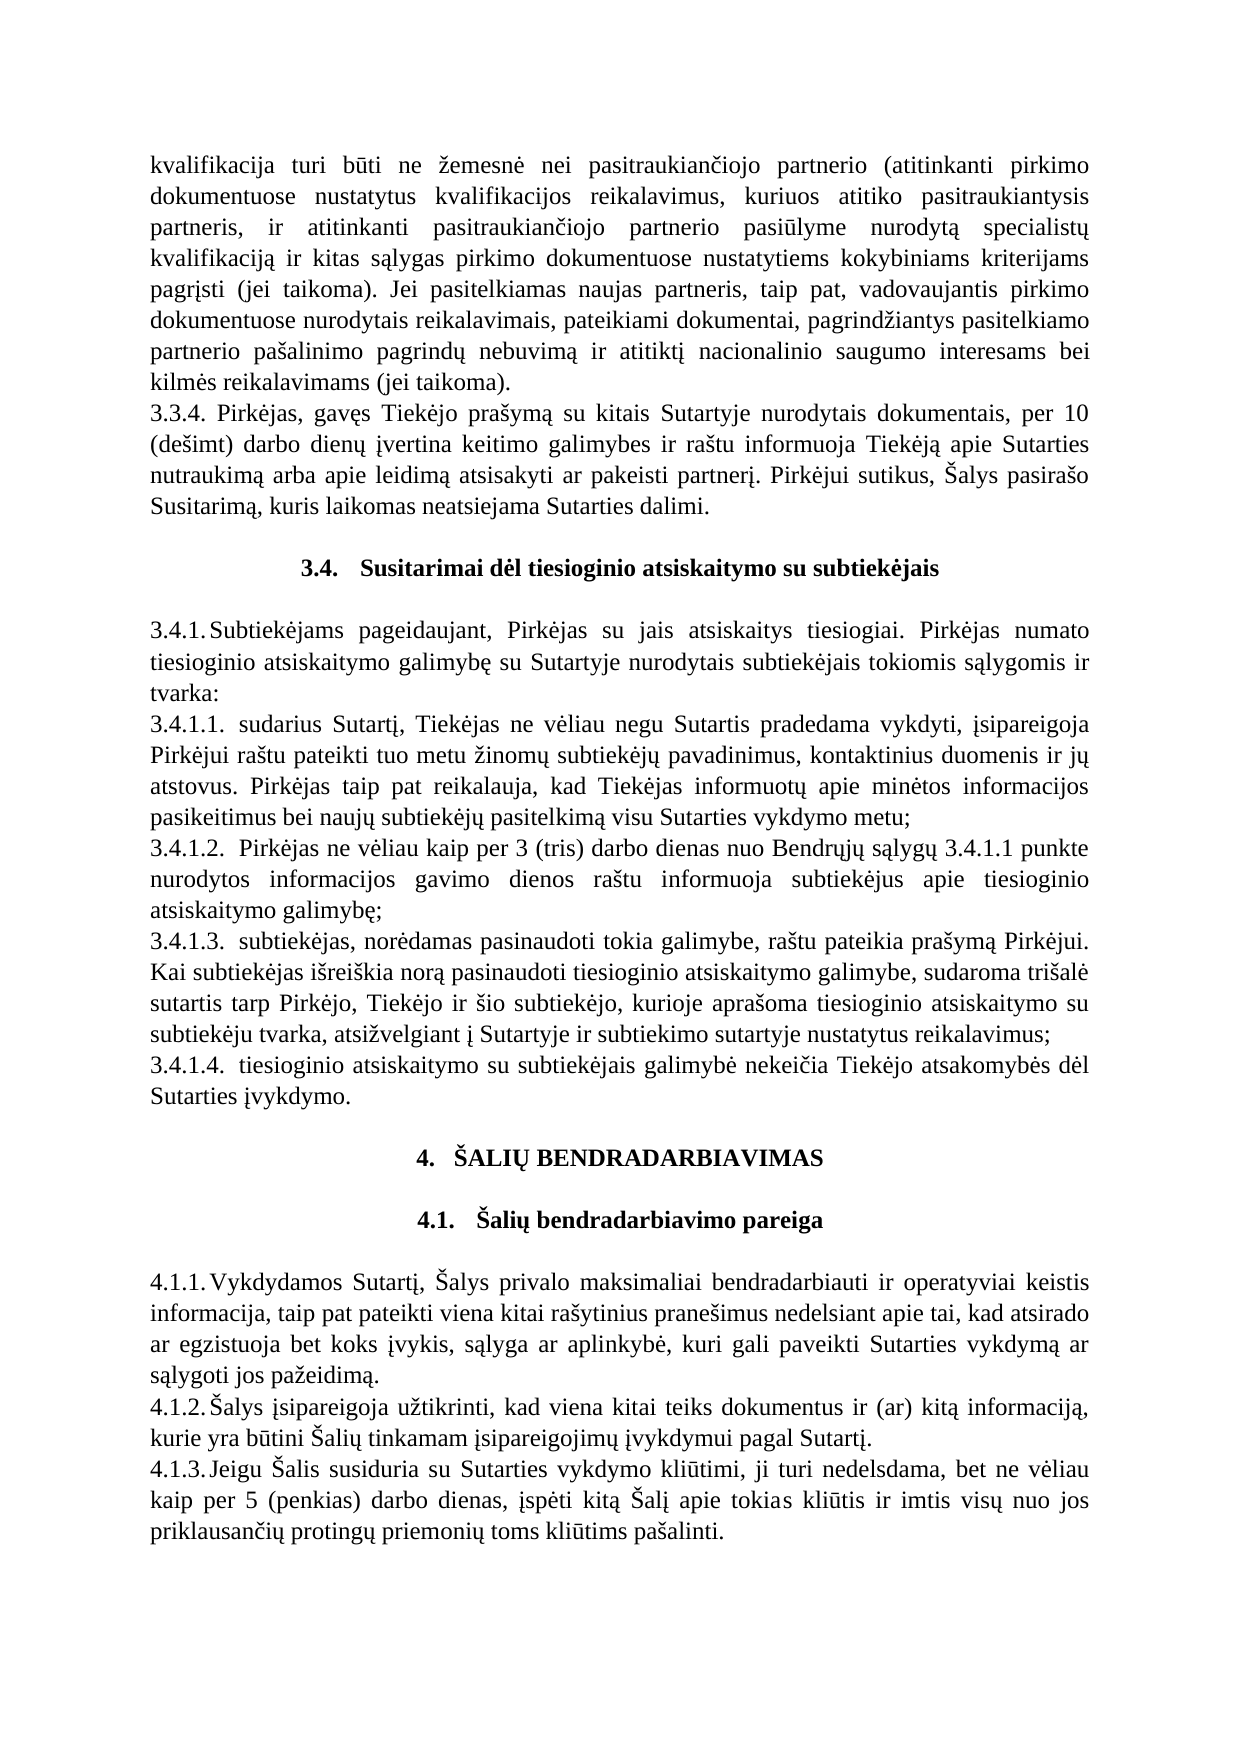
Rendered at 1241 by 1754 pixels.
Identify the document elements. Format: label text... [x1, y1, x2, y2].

text 4.1. Šalių bendradarbiavimo pareiga [150, 1205, 1090, 1234]
text 3.4.1.2. Pirkėjas ne vėliau kaip per 3 (tris) darbo dienas nuo Bendrųjų sąlygų 3.4.1.1 punkte nurodytos informacijos gavimo dienos raštu informuoja subtiekėjus apie tiesioginio atsiskaitymo galimybę; [150, 893, 1090, 924]
text 3.4.1.1. sudarius Sutartį, Tiekėjas ne vėliau negu Sutartis pradedama vykdyti, įsipareigoja Pirkėjui raštu pateikti tuo metu žinomų subtiekėjų pavadinimus, kontaktinius duomenis ir jų atstovus. Pirkėjas taip pat reikalauja, kad Tiekėjas informuotų apie minėtos informacijos pasikeitimus bei naujų subtiekėjų pasitelkimą visu Sutarties vykdymo metu; [150, 799, 1090, 831]
text 4.1.2. Šalys įsipareigoja užtikrinti, kad viena kitai teiks dokumentus ir (ar) kitą informaciją, kurie yra būtini Šalių tinkamam įsipareigojimų įvykdymui pagal Sutartį. [150, 1392, 1090, 1451]
text 3.4.1.2. Pirkėjas ne vėliau kaip per 3 (tris) darbo dienas nuo Bendrųjų sąlygų 3.4.1.1 punkte nurodytos informacijos gavimo dienos raštu informuoja subtiekėjus apie tiesioginio atsiskaitymo galimybę; [150, 833, 1090, 864]
text 3.4.1.4. tiesioginio atsiskaitymo su subtiekėjais galimybė nekeičia Tiekėjo atsakomybės dėl Sutarties įvykdymo. [150, 1050, 1090, 1110]
text 4. Šalių bendradarbiavimas [150, 1143, 1090, 1172]
text 3.3.3.3. pasiliekančiojo ar naujai pasitelkiamo partnerio kvalifikaciją patvirtinančius dokumentus. Visais atvejais pasiliekančiojo partnerio ar naujai pasitelkto partnerio kvalifikacija turi būti ne žemesnė nei pasitraukiančiojo partnerio (atitinkanti pirkimo dokumentuose nustatytus kvalifikacijos reikalavimus, kuriuos atitiko pasitraukiantysis partneris, ir atitinkanti pasitraukiančiojo partnerio pasiūlyme nurodytą specialistų kvalifikaciją ir kitas sąlygas pirkimo dokumentuose nustatytiems kokybiniams kriterijams pagrįsti (jei taikoma). Jei pasitelkiamas naujas partneris, taip pat, vadovaujantis pirkimo dokumentuose nurodytais reikalavimais, pateikiami dokumentai, pagrindžiantys pasitelkiamo partnerio pašalinimo pagrindų nebuvimą ir atitiktį nacionalinio saugumo interesams bei kilmės reikalavimams (jei taikoma). [150, 334, 1090, 396]
text 4.1.1. Vykdydamos Sutartį, Šalys privalo maksimaliai bendradarbiauti ir operatyviai keistis informacija, taip pat pateikti viena kitai rašytinius pranešimus nedelsiant apie tai, kad atsirado ar egzistuoja bet koks įvykis, sąlyga ar aplinkybė, kuri gali paveikti Sutarties vykdymą ar sąlygoti jos pažeidimą. [150, 1267, 1090, 1389]
text 3.3.4. Pirkėjas, gavęs Tiekėjo prašymą su kitais Sutartyje nurodytais dokumentais, per 10 (dešimt) darbo dienų įvertina keitimo galimybes ir raštu informuoja Tiekėją apie Sutarties nutraukimą arba apie leidimą atsisakyti ar pakeisti partnerį. Pirkėjui sutikus, Šalys pasirašo Susitarimą, kuris laikomas neatsiejama Sutarties dalimi. [150, 489, 1090, 520]
text 3.4.1.1. sudarius Sutartį, Tiekėjas ne vėliau negu Sutartis pradedama vykdyti, įsipareigoja Pirkėjui raštu pateikti tuo metu žinomų subtiekėjų pavadinimus, kontaktinius duomenis ir jų atstovus. Pirkėjas taip pat reikalauja, kad Tiekėjas informuotų apie minėtos informacijos pasikeitimus bei naujų subtiekėjų pasitelkimą visu Sutarties vykdymo metu; [150, 709, 1090, 740]
text 4.1.3. Jeigu Šalis susiduria su Sutarties vykdymo kliūtimi, ji turi nedelsdama, bet ne vėliau kaip per 5 (penkias) darbo dienas, įspėti kitą Šalį apie tokias kliūtis ir imtis visų nuo jos priklausančių protingų priemonių toms kliūtims pašalinti. [150, 1454, 1090, 1544]
text 3.4.1. Subtiekėjams pageidaujant, Pirkėjas su jais atsiskaitys tiesiogiai. Pirkėjas numato tiesioginio atsiskaitymo galimybę su Sutartyje nurodytais subtiekėjais tokiomis sąlygomis ir tvarka: [150, 616, 1090, 647]
text 3.4.1. Subtiekėjams pageidaujant, Pirkėjas su jais atsiskaitys tiesiogiai. Pirkėjas numato tiesioginio atsiskaitymo galimybę su Sutartyje nurodytais subtiekėjais tokiomis sąlygomis ir tvarka: [150, 675, 1090, 706]
text 3.4.1.3. subtiekėjas, norėdamas pasinaudoti tokia galimybe, raštu pateikia prašymą Pirkėjui. Kai subtiekėjas išreiškia norą pasinaudoti tiesioginio atsiskaitymo galimybe, sudaroma trišalė sutartis tarp Pirkėjo, Tiekėjo ir šio subtiekėjo, kurioje aprašoma tiesioginio atsiskaitymo su subtiekėju tvarka, atsižvelgiant į Sutartyje ir subtiekimo sutartyje nustatytus reikalavimus; [150, 1017, 1090, 1048]
text 3.4. Susitarimai dėl tiesioginio atsiskaitymo su subtiekėjais [150, 553, 1090, 582]
text 3.4.1.3. subtiekėjas, norėdamas pasinaudoti tokia galimybe, raštu pateikia prašymą Pirkėjui. Kai subtiekėjas išreiškia norą pasinaudoti tiesioginio atsiskaitymo galimybe, sudaroma trišalė sutartis tarp Pirkėjo, Tiekėjo ir šio subtiekėjo, kurioje aprašoma tiesioginio atsiskaitymo su subtiekėju tvarka, atsižvelgiant į Sutartyje ir subtiekimo sutartyje nustatytus reikalavimus; [150, 926, 1090, 957]
